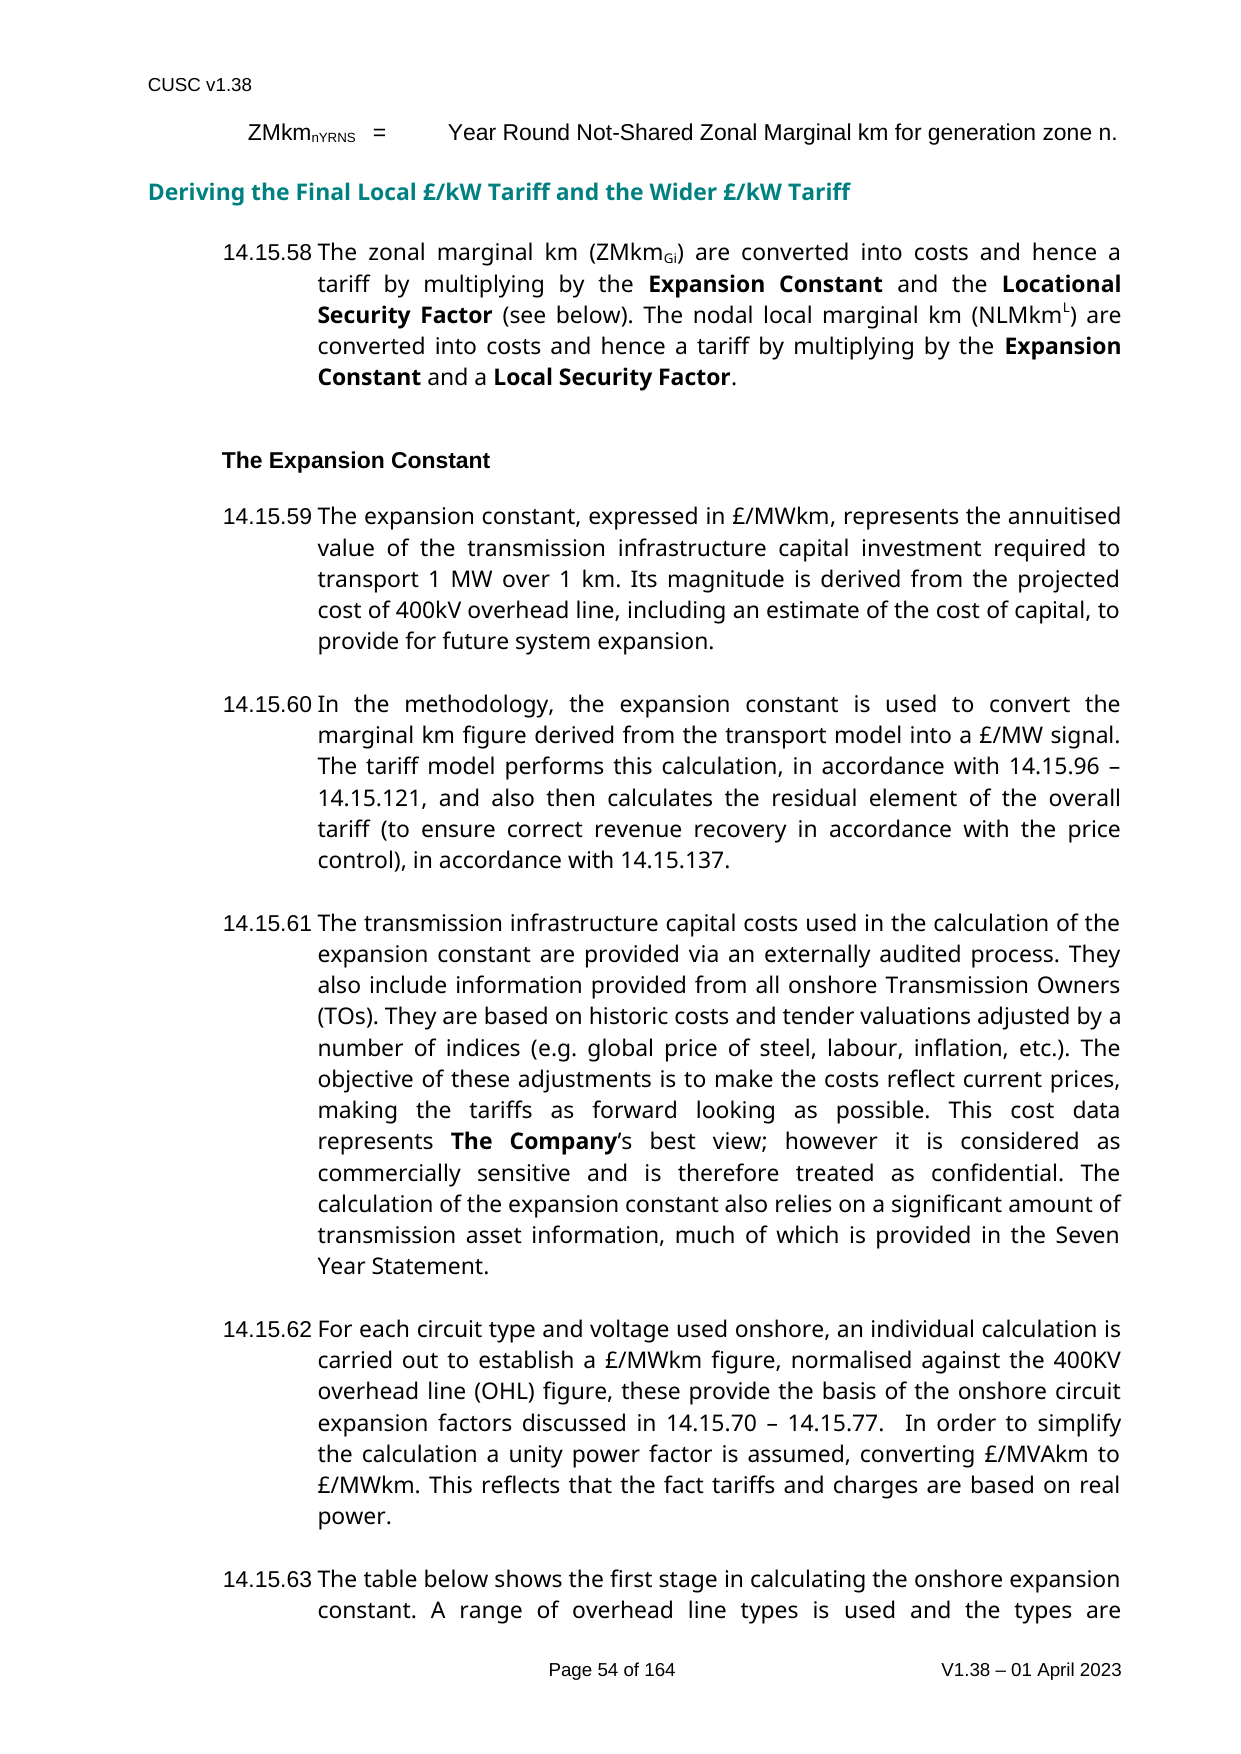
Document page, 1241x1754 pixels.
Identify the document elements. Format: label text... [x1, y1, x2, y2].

text ZMkmnYRNS = Year Round Not-Shared Zonal Marginal km for generation zone n. [248, 119, 1121, 145]
subtitle The Expansion Constant [148, 444, 1121, 475]
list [223, 1563, 1121, 1625]
list The transmission infrastructure capital costs used in the calculation of the expansion constant are provided via an externally audited process. They also include information provided from all onshore Transmission Owners (TOs). They are based on historic costs and tender valuations adjusted by a number of indices (e.g. global price of steel, labour, inflation, etc.). The objective of these adjustments is to make the costs reflect current prices, making the tariffs as forward looking as possible. This cost data represents The Company’s best view; however it is considered as commercially sensitive and is therefore treated as confidential. The calculation of the expansion constant also relies on a significant amount of transmission asset information, much of which is provided in the Seven Year Statement. [223, 906, 1121, 1281]
subtitle Deriving the Final Local £/kW Tariff and the Wider £/kW Tariff [148, 176, 1121, 208]
list The expansion constant, expressed in £/MWkm, represents the annuitised value of the transmission infrastructure capital investment required to transport 1 MW over 1 km. Its magnitude is derived from the projected cost of 400kV overhead line, including an estimate of the cost of capital, to provide for future system expansion. [223, 500, 1121, 656]
list In the methodology, the expansion constant is used to convert the marginal km figure derived from the transport model into a £/MW signal. The tariff model performs this calculation, in accordance with 14.15.96 – 14.15.121, and also then calculates the residual element of the overall tariff (to ensure correct revenue recovery in accordance with the price control), in accordance with 14.15.137. [223, 688, 1121, 875]
list For each circuit type and voltage used onshore, an individual calculation is carried out to establish a £/MWkm figure, normalised against the 400KV overhead line (OHL) figure, these provide the basis of the onshore circuit expansion factors discussed in 14.15.70 – 14.15.77. In order to simplify the calculation a unity power factor is assumed, converting £/MVAkm to £/MWkm. This reflects that the fact tariffs and charges are based on real power. [223, 1313, 1121, 1531]
list The zonal marginal km (ZMkmGi) are converted into costs and hence a tariff by multiplying by the Expansion Constant and the Locational Security Factor (see below). The nodal local marginal km (NLMkmL) are converted into costs and hence a tariff by multiplying by the Expansion Constant and a Local Security Factor. [223, 236, 1121, 393]
